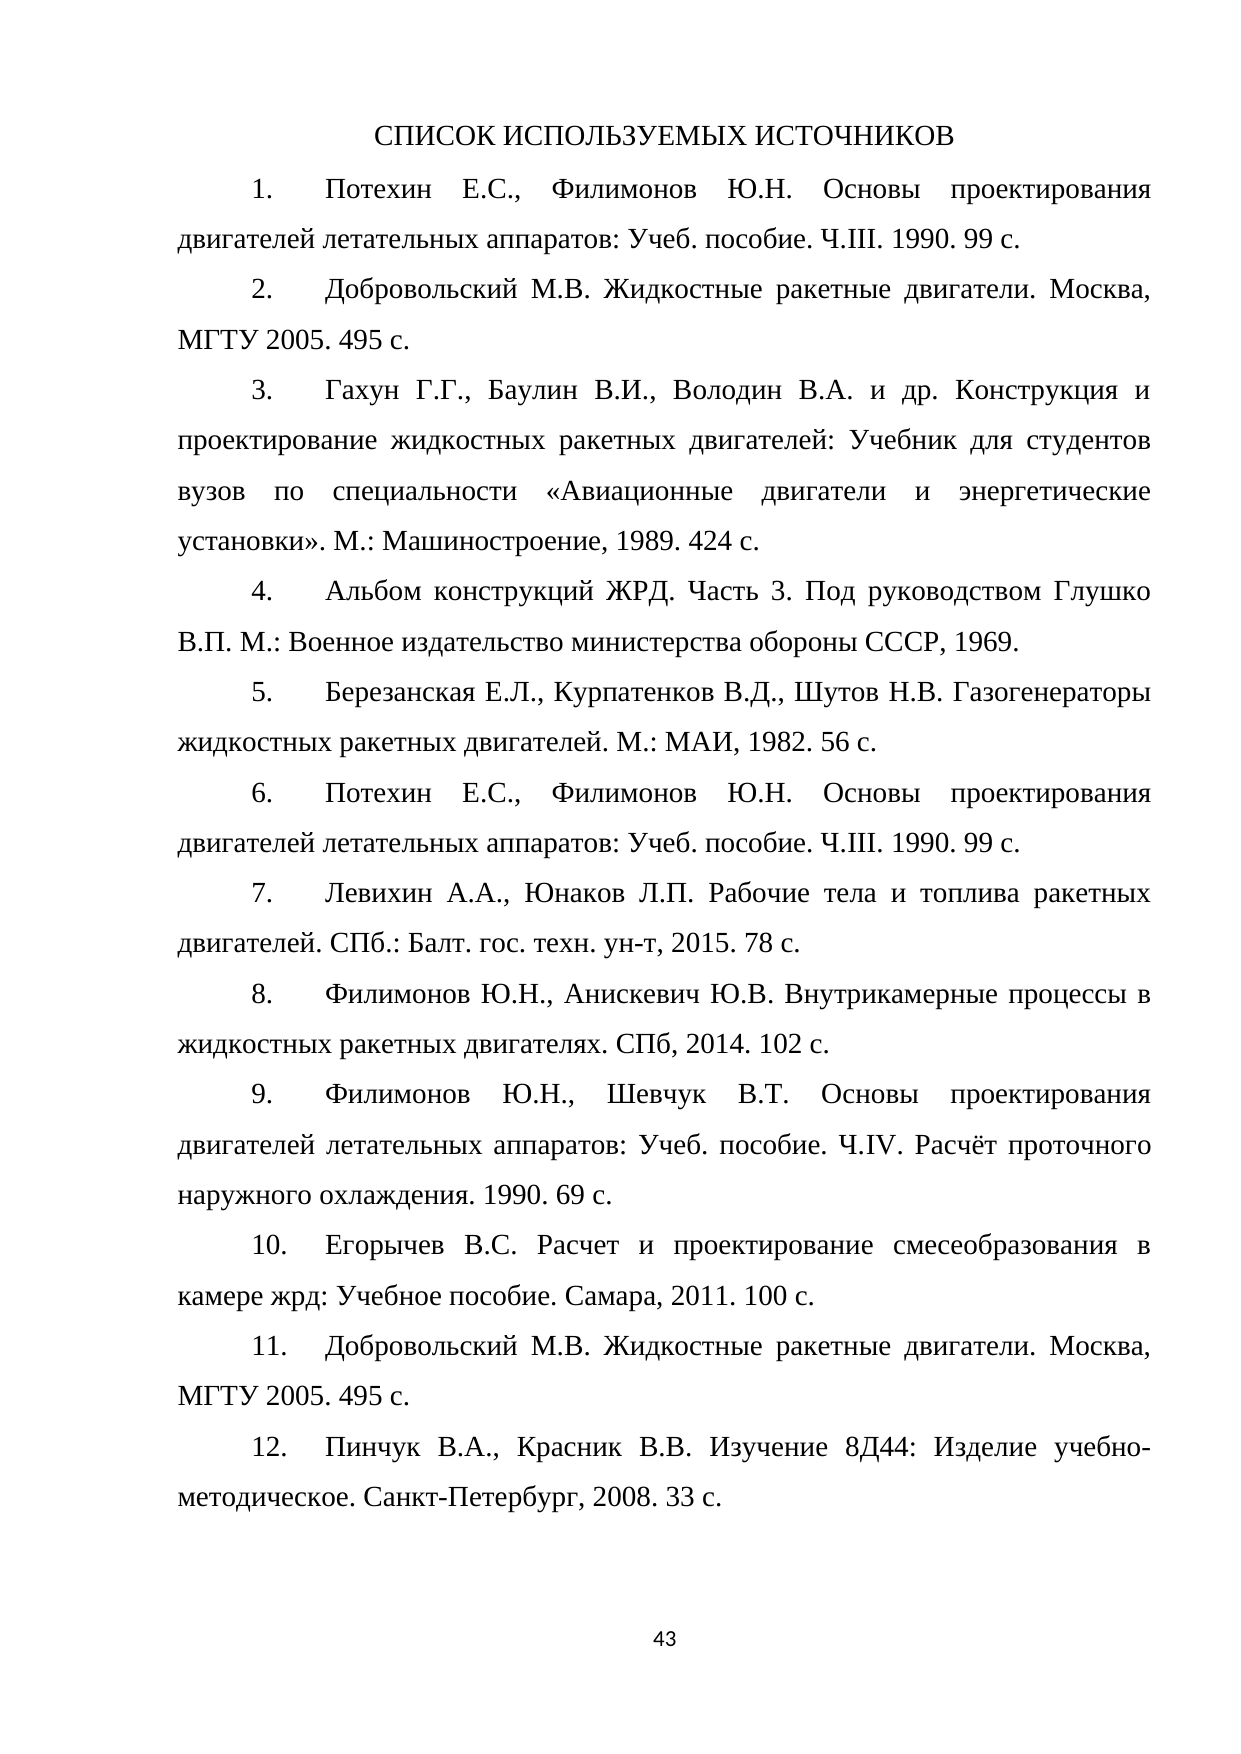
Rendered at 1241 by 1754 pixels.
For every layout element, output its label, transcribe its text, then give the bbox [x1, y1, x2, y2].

list Левихин А.А., Юнаков Л.П. Рабочие тела и топлива ракетных двигателей. СПб.: Балт. гос. техн. ун-т, 2015. 78 с. [177, 875, 1152, 959]
list Добровольский М.В. Жидкостные ракетные двигатели. Москва, МГТУ 2005. 495 с. [177, 272, 1152, 355]
list Потехин Е.С., Филимонов Ю.Н. Основы проектирования двигателей летательных аппаратов: Учеб. пособие. Ч.III. 1990. 99 с. [177, 171, 1152, 255]
list Гахун Г.Г., Баулин В.И., Володин В.А. и др. Конструкция и проектирование жидкостных ракетных двигателей: Учебник для студентов вузов по специальности «Авиационные двигатели и энергетические установки». М.: Машиностроение, 1989. 424 с. [177, 372, 1152, 557]
list Филимонов Ю.Н., Шевчук В.Т. Основы проектирования двигателей летательных аппаратов: Учеб. пособие. Ч.IV. Расчёт проточного наружного охлаждения. 1990. 69 с. [177, 1077, 1152, 1211]
list Добровольский М.В. Жидкостные ракетные двигатели. Москва, МГТУ 2005. 495 с. [177, 1328, 1152, 1412]
text СПИСОК ИСПОЛЬЗУЕМЫХ ИСТОЧНИКОВ [177, 118, 1152, 152]
list Егорычев В.С. Расчет и проектирование смесеобразования в камере жрд: Учебное пособие. Самара, 2011. 100 с. [177, 1227, 1152, 1311]
list Березанская Е.Л., Курпатенков В.Д., Шутов Н.В. Газогенераторы жидкостных ракетных двигателей. М.: МАИ, 1982. 56 с. [177, 674, 1152, 758]
list Потехин Е.С., Филимонов Ю.Н. Основы проектирования двигателей летательных аппаратов: Учеб. пособие. Ч.III. 1990. 99 с. [177, 775, 1152, 858]
list Альбом конструкций ЖРД. Часть 3. Под руководством Глушко В.П. М.: Военное издательство министерства обороны СССР, 1969. [177, 573, 1152, 657]
list Пинчук В.А., Красник В.В. Изучение 8Д44: Изделие учебно-методическое. Санкт-Петербург, 2008. 33 с. [177, 1429, 1152, 1513]
list Филимонов Ю.Н., Анискевич Ю.В. Внутрикамерные процессы в жидкостных ракетных двигателях. СПб, 2014. 102 с. [177, 976, 1152, 1060]
